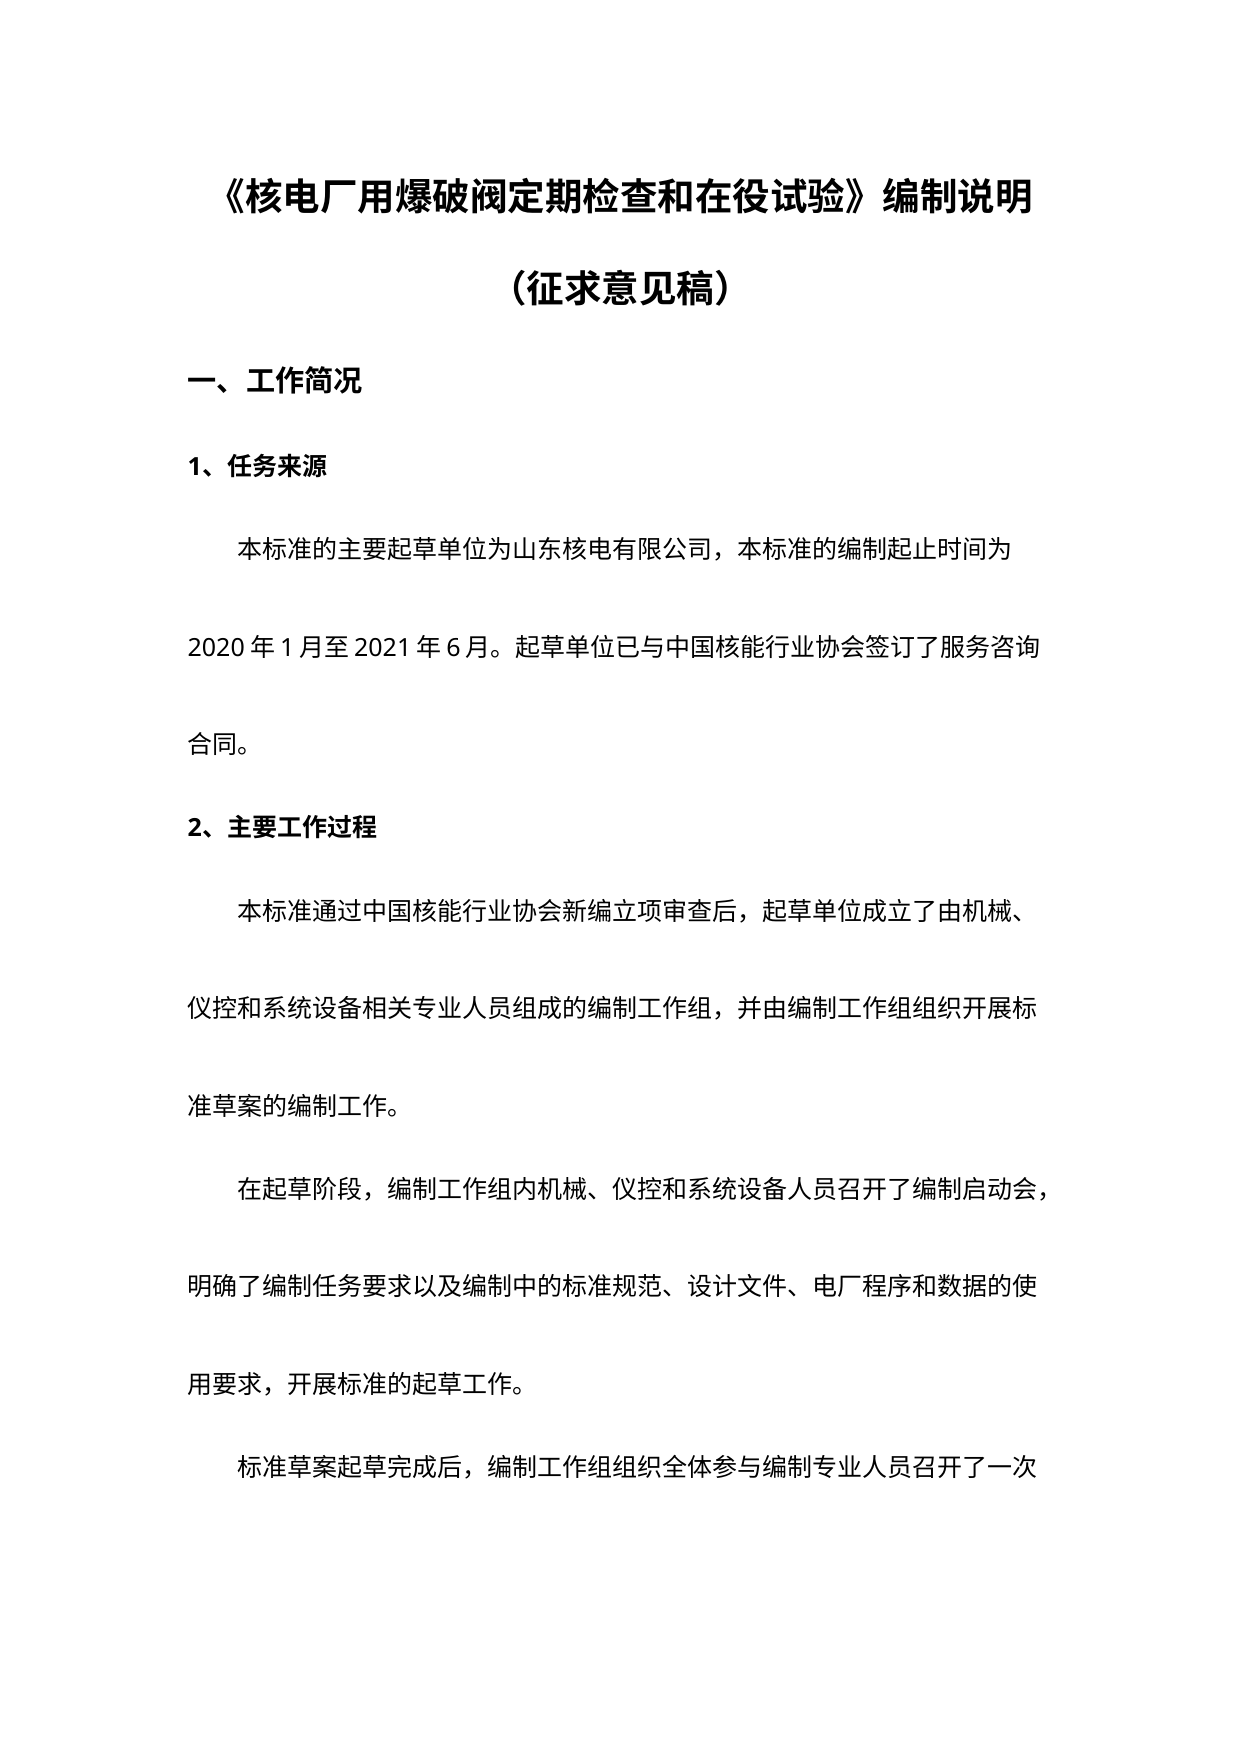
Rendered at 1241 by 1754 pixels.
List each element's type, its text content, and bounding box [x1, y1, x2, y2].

text 2、主要工作过程 [187, 793, 1053, 858]
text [187, 1433, 1053, 1498]
text 在起草阶段，编制工作组内机械、仪控和系统设备人员召开了编制启动会，明确了编制任务要求以及编制中的标准规范、设计文件、电厂程序和数据的使用要求，开展标准的起草工作。 [187, 1155, 1053, 1415]
text 《核电厂用爆破阀定期检查和在役试验》编制说明 [187, 162, 1053, 227]
text （征求意见稿） [187, 254, 1053, 319]
text 1、任务来源 [187, 432, 1053, 497]
text 本标准通过中国核能行业协会新编立项审查后，起草单位成立了由机械、仪控和系统设备相关专业人员组成的编制工作组，并由编制工作组组织开展标准草案的编制工作。 [187, 877, 1053, 1137]
text 一、工作简况 [187, 346, 1053, 411]
text 本标准的主要起草单位为山东核电有限公司，本标准的编制起止时间为2020年1月至2021年6月。起草单位已与中国核能行业协会签订了服务咨询合同。 [187, 515, 1053, 775]
